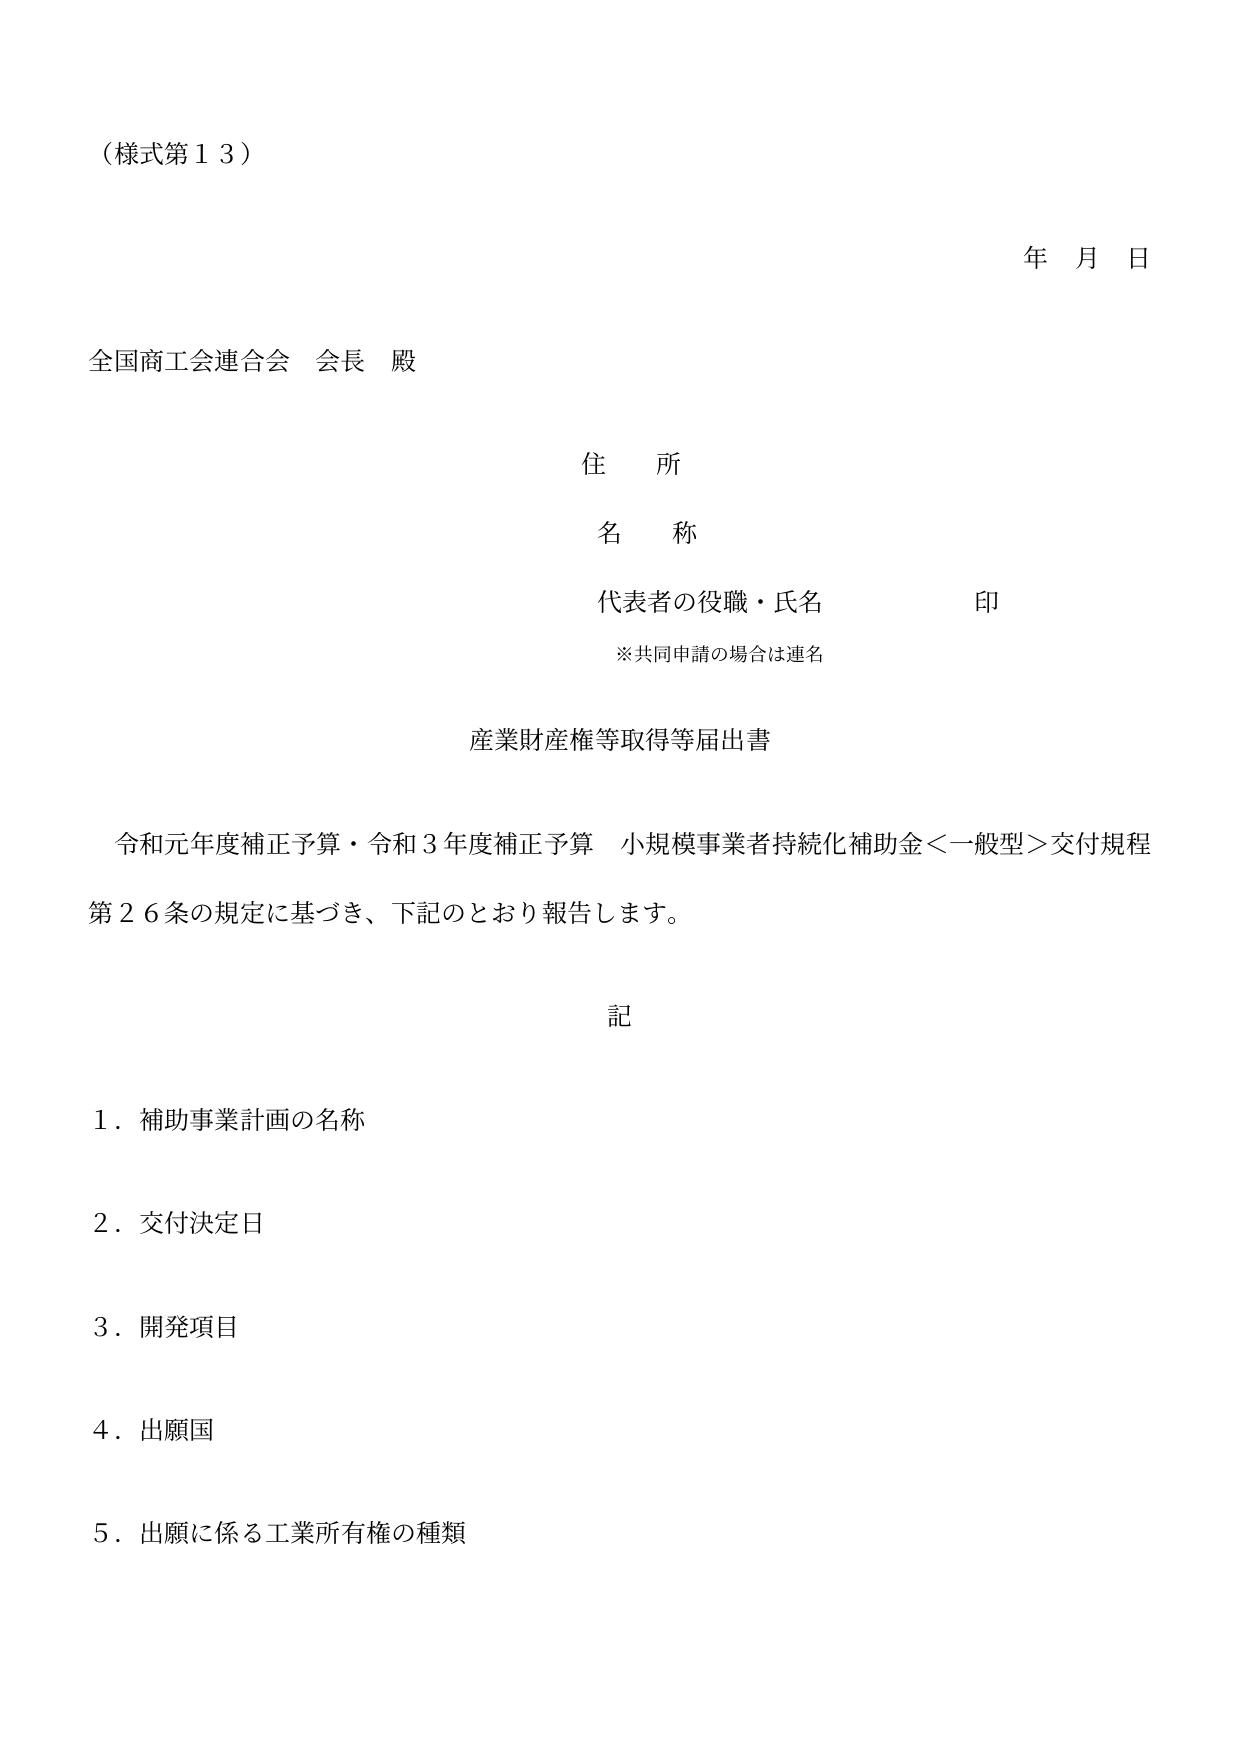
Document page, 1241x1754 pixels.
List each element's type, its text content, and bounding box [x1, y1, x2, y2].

text 代表者の役職・氏名 印 [89, 567, 1152, 636]
text 年 月 日 [89, 222, 1152, 291]
text 住 所 [89, 429, 1152, 498]
text ５．出願に係る工業所有権の種類 [89, 1498, 1152, 1567]
text 記 [89, 980, 1152, 1049]
text （様式第１３） [89, 118, 1152, 187]
text ４．出願国 [89, 1394, 1152, 1463]
text 全国商工会連合会 会長 殿 [89, 325, 1152, 394]
text 名 称 [89, 498, 1152, 567]
text １．補助事業計画の名称 [89, 1084, 1152, 1153]
text 産業財産権等取得等届出書 [89, 704, 1152, 773]
text ２．交付決定日 [89, 1187, 1152, 1256]
text 令和元年度補正予算・令和３年度補正予算 小規模事業者持続化補助金＜一般型＞交付規程第２６条の規定に基づき、下記のとおり報告します。 [89, 808, 1152, 946]
text ※共同申請の場合は連名 [89, 636, 1152, 670]
text ３．開発項目 [89, 1291, 1152, 1360]
